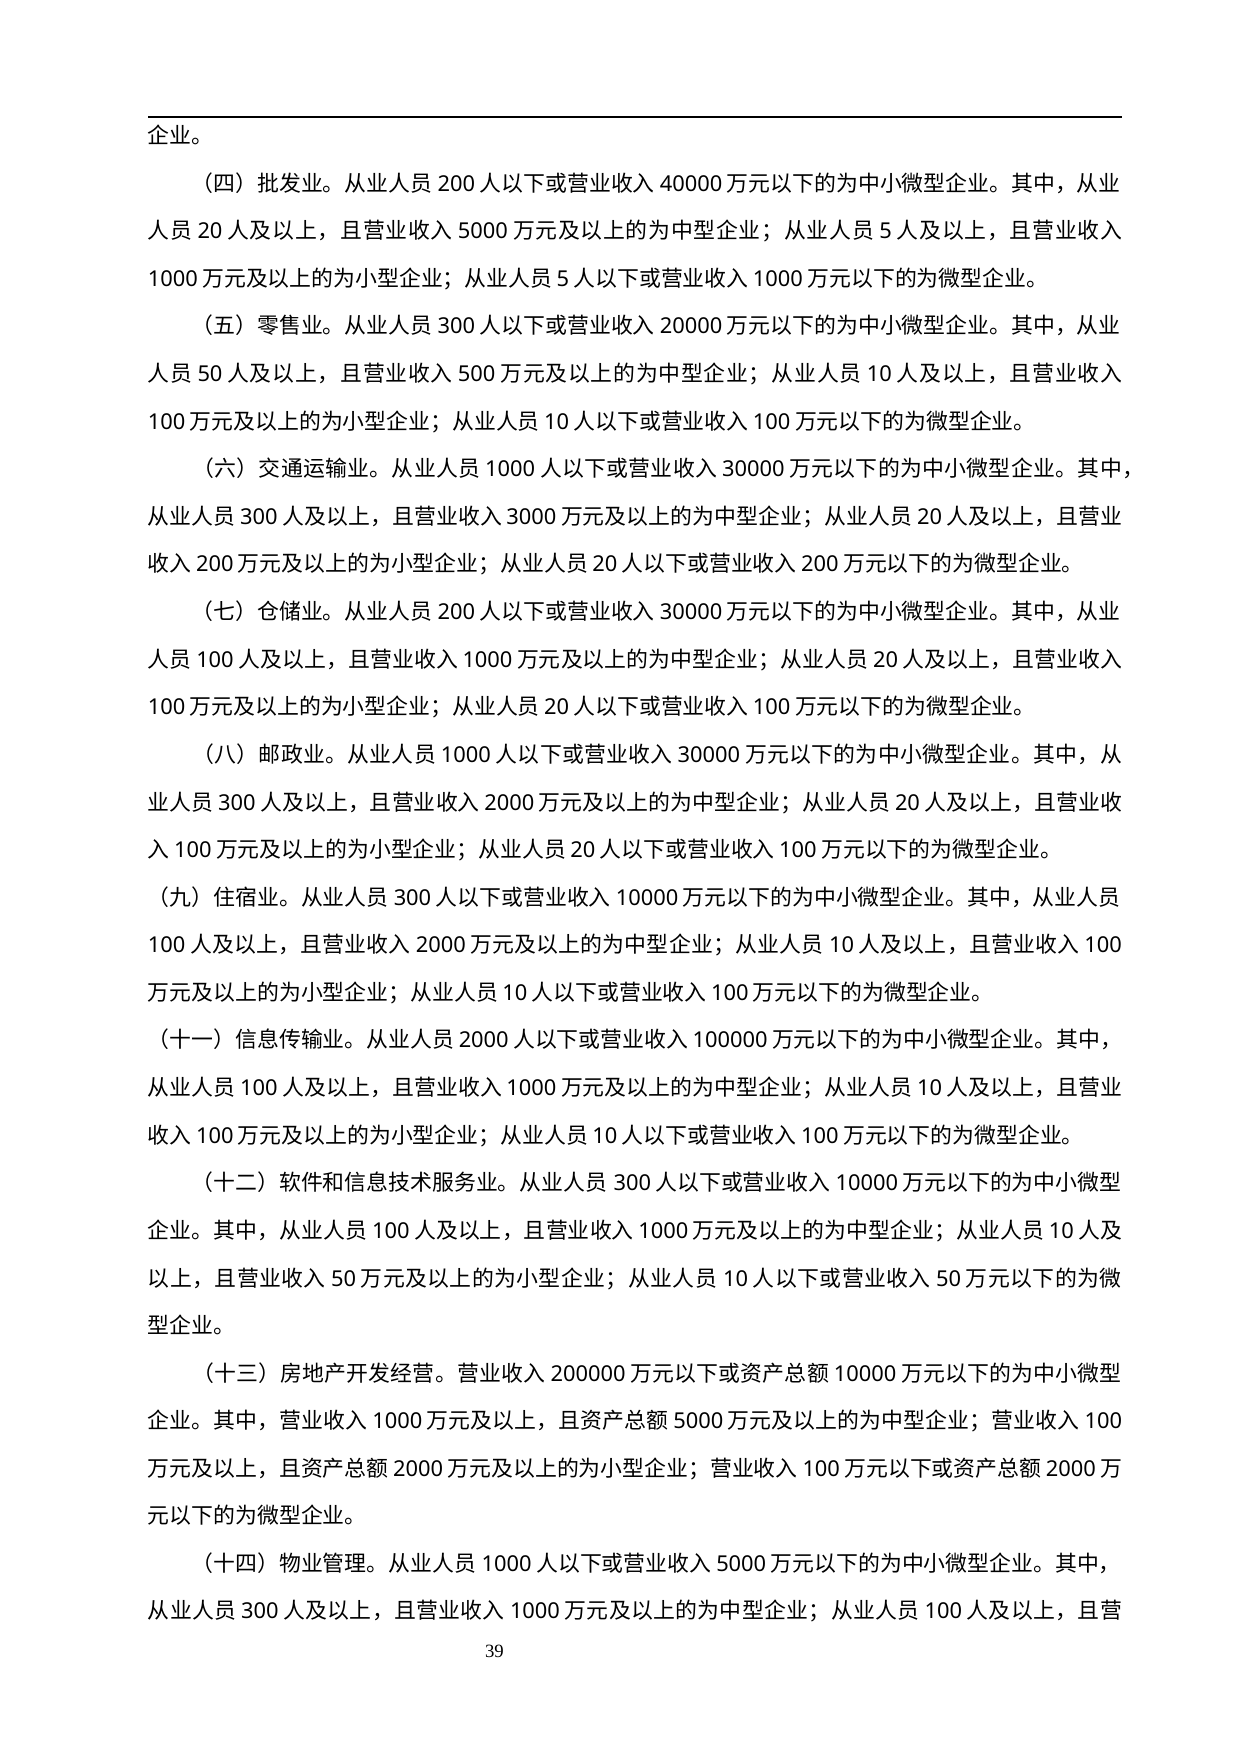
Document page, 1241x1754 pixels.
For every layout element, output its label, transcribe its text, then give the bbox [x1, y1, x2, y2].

text （九）住宿业。从业人员300人以下或营业收入10000万元以下的为中小微型企业。其中，从业人员100人及以上，且营业收入2000万元及以上的为中型企业；从业人员10人及以上，且营业收入100万元及以上的为小型企业；从业人员10人以下或营业收入100万元以下的为微型企业。 [148, 880, 1122, 1007]
text （八）邮政业。从业人员1000人以下或营业收入30000万元以下的为中小微型企业。其中，从业人员300人及以上，且营业收入2000万元及以上的为中型企业；从业人员20人及以上，且营业收入100万元及以上的为小型企业；从业人员20人以下或营业收入100万元以下的为微型企业。 [148, 737, 1122, 864]
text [148, 1546, 1122, 1625]
text （七）仓储业。从业人员200人以下或营业收入30000万元以下的为中小微型企业。其中，从业人员100人及以上，且营业收入1000万元及以上的为中型企业；从业人员20人及以上，且营业收入100万元及以上的为小型企业；从业人员20人以下或营业收入100万元以下的为微型企业。 [148, 594, 1122, 721]
text （六）交通运输业。从业人员1000人以下或营业收入30000万元以下的为中小微型企业。其中，从业人员300人及以上，且营业收入3000万元及以上的为中型企业；从业人员20人及以上，且营业收入200万元及以上的为小型企业；从业人员20人以下或营业收入200万元以下的为微型企业。 [148, 451, 1122, 578]
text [148, 118, 1122, 150]
text （十一）信息传输业。从业人员2000人以下或营业收入100000万元以下的为中小微型企业。其中，从业人员100人及以上，且营业收入1000万元及以上的为中型企业；从业人员10人及以上，且营业收入100万元及以上的为小型企业；从业人员10人以下或营业收入100万元以下的为微型企业。 [148, 1022, 1122, 1149]
text （十三）房地产开发经营。营业收入200000万元以下或资产总额10000万元以下的为中小微型企业。其中，营业收入1000万元及以上，且资产总额5000万元及以上的为中型企业；营业收入100万元及以上，且资产总额2000万元及以上的为小型企业；营业收入100万元以下或资产总额2000万元以下的为微型企业。 [148, 1356, 1122, 1530]
text （四）批发业。从业人员200人以下或营业收入40000万元以下的为中小微型企业。其中，从业人员20人及以上，且营业收入5000万元及以上的为中型企业；从业人员5人及以上，且营业收入1000万元及以上的为小型企业；从业人员5人以下或营业收入1000万元以下的为微型企业。 [148, 166, 1122, 293]
text （十二）软件和信息技术服务业。从业人员300人以下或营业收入10000万元以下的为中小微型企业。其中，从业人员100人及以上，且营业收入1000万元及以上的为中型企业；从业人员10人及以上，且营业收入50万元及以上的为小型企业；从业人员10人以下或营业收入50万元以下的为微型企业。 [148, 1165, 1122, 1340]
text （五）零售业。从业人员300人以下或营业收入20000万元以下的为中小微型企业。其中，从业人员50人及以上，且营业收入500万元及以上的为中型企业；从业人员10人及以上，且营业收入100万元及以上的为小型企业；从业人员10人以下或营业收入100万元以下的为微型企业。 [148, 308, 1122, 435]
